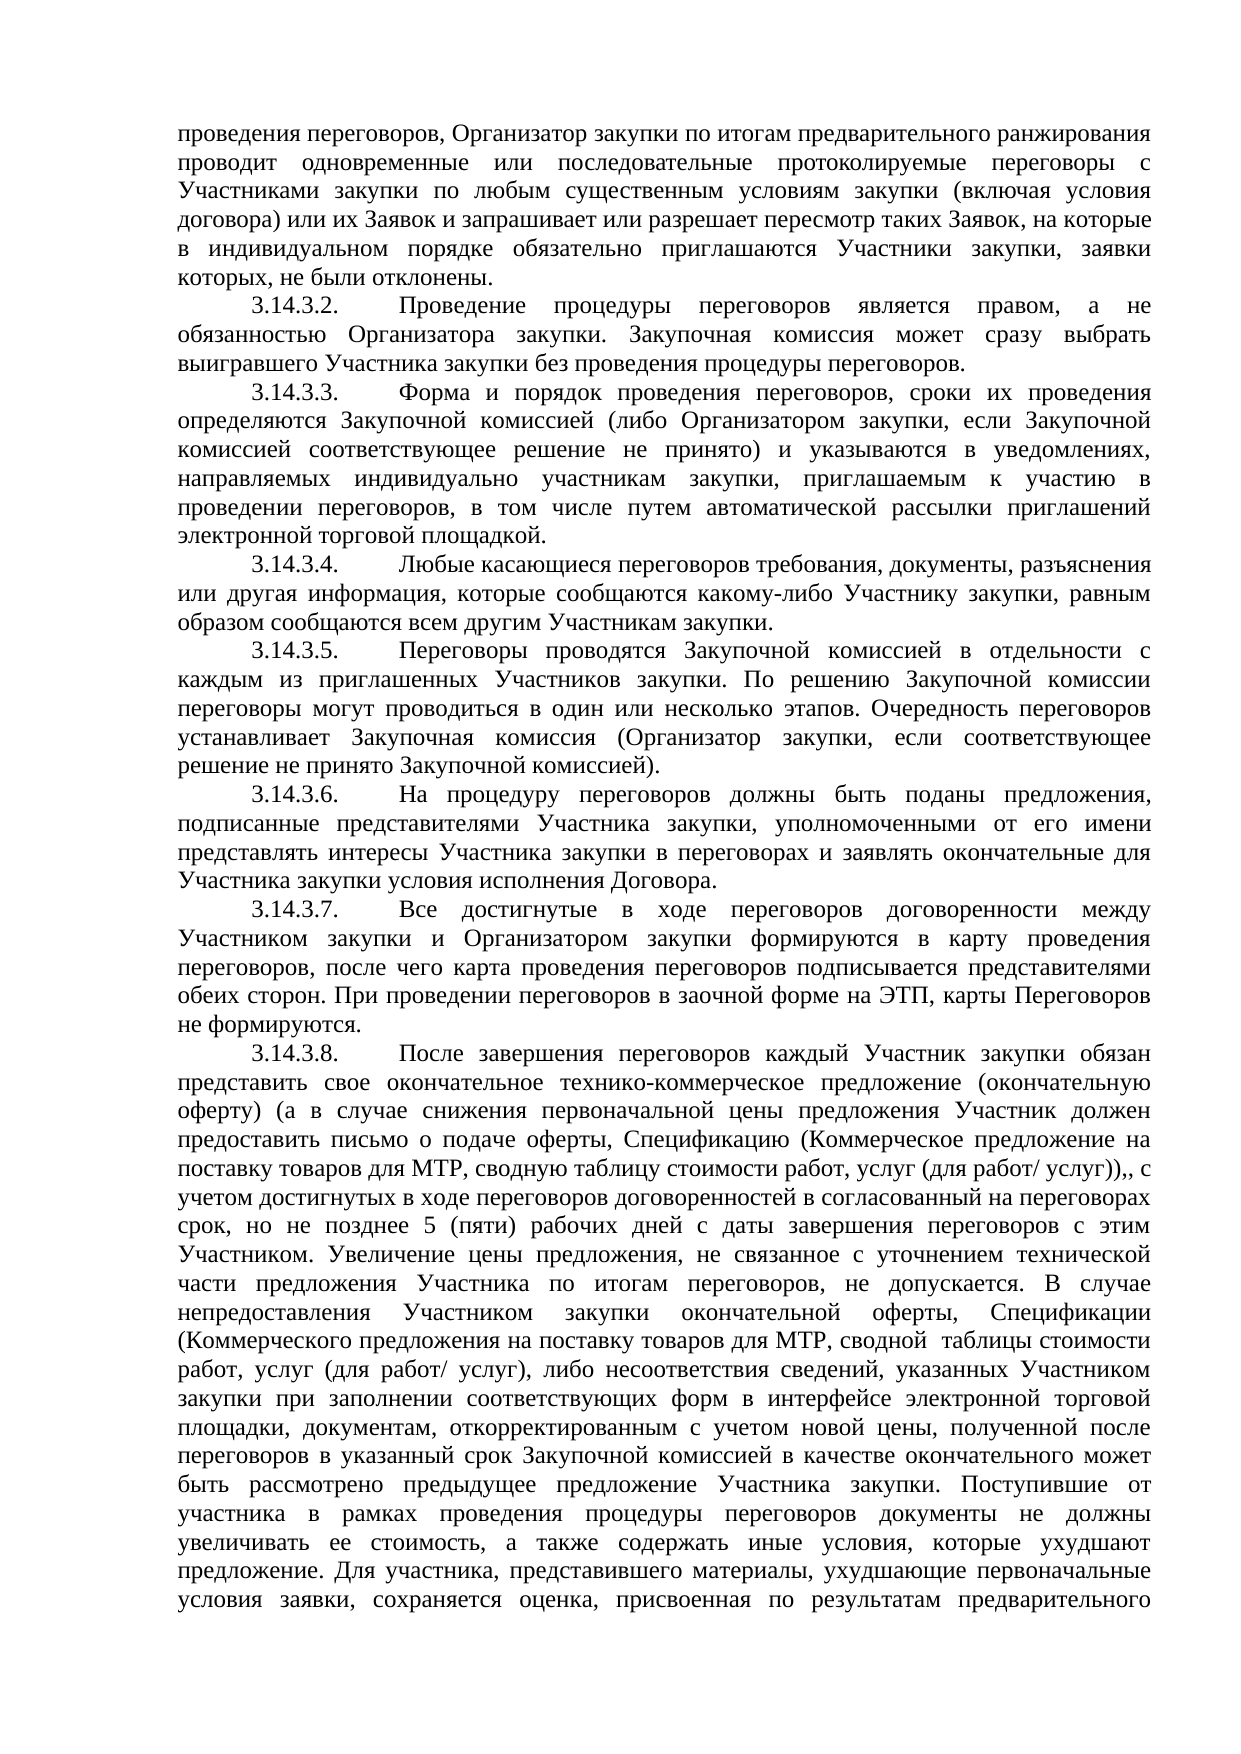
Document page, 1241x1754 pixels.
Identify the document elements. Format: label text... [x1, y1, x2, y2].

list Все достигнутые в ходе переговоров договоренности между Участником закупки и Организатором закупки формируются в карту проведения переговоров, после чего карта проведения переговоров подписывается представителями обеих сторон. При проведении переговоров в заочной форме на ЭТП, карты Переговоров не формируются. [177, 894, 1152, 1038]
list Любые касающиеся переговоров требования, документы, разъяснения или другая информация, которые сообщаются какому-либо Участнику закупки, равным образом сообщаются всем другим Участникам закупки. [177, 549, 1152, 636]
list Проведение процедуры переговоров является правом, а не обязанностью Организатора закупки. Закупочная комиссия может сразу выбрать выигравшего Участника закупки без проведения процедуры переговоров. [177, 291, 1152, 377]
list Переговоры проводятся Закупочной комиссией в отдельности с каждым из приглашенных Участников закупки. По решению Закупочной комиссии переговоры могут проводиться в один или несколько этапов. Очередность переговоров устанавливает Закупочная комиссия (Организатор закупки, если соответствующее решение не принято Закупочной комиссией). [177, 636, 1152, 779]
list Форма и порядок проведения переговоров, сроки их проведения определяются Закупочной комиссией (либо Организатором закупки, если Закупочной комиссией соответствующее решение не принято) и указываются в уведомлениях, направляемых индивидуально участникам закупки, приглашаемым к участию в проведении переговоров, в том числе путем автоматической рассылки приглашений электронной торговой площадкой. [177, 377, 1152, 549]
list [177, 118, 1152, 291]
list На процедуру переговоров должны быть поданы предложения, подписанные представителями Участника закупки, уполномоченными от его имени представлять интересы Участника закупки в переговорах и заявлять окончательные для Участника закупки условия исполнения Договора. [177, 779, 1152, 894]
